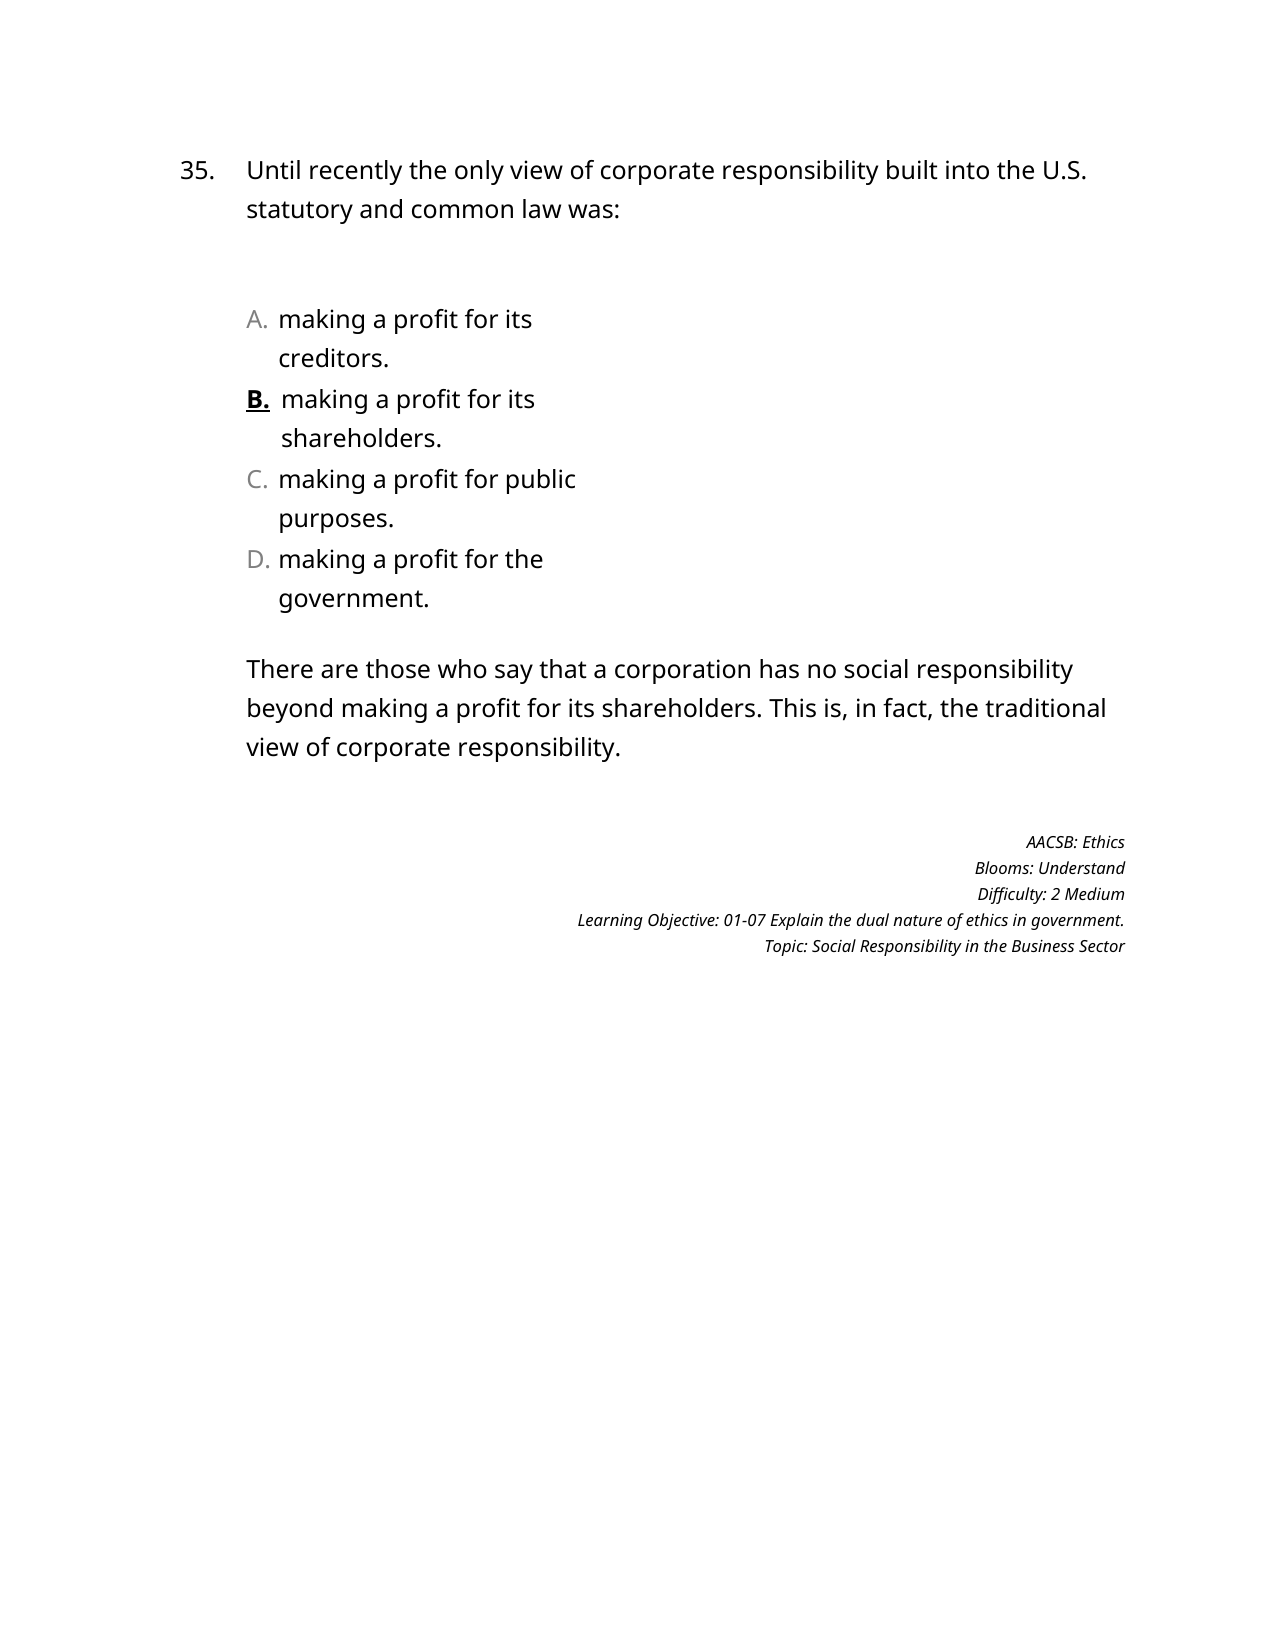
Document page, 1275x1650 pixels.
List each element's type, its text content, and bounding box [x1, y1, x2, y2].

table_header Until recently the only view of corporate responsibility built into the U.S. statutory and common law was: There are those who say that a corporation has no social responsibility beyond making a profit for its shareholders. This is, in fact, the traditional view of corporate responsibility. [246, 153, 1125, 801]
table_header AACSB: Ethics Blooms: Understand Difficulty: 2 Medium Learning Objective: 01-07 Explain the dual nature of ethics in government. Topic: Social Responsibility in the Business Sector [180, 830, 1125, 993]
table_header 35. [180, 153, 246, 801]
